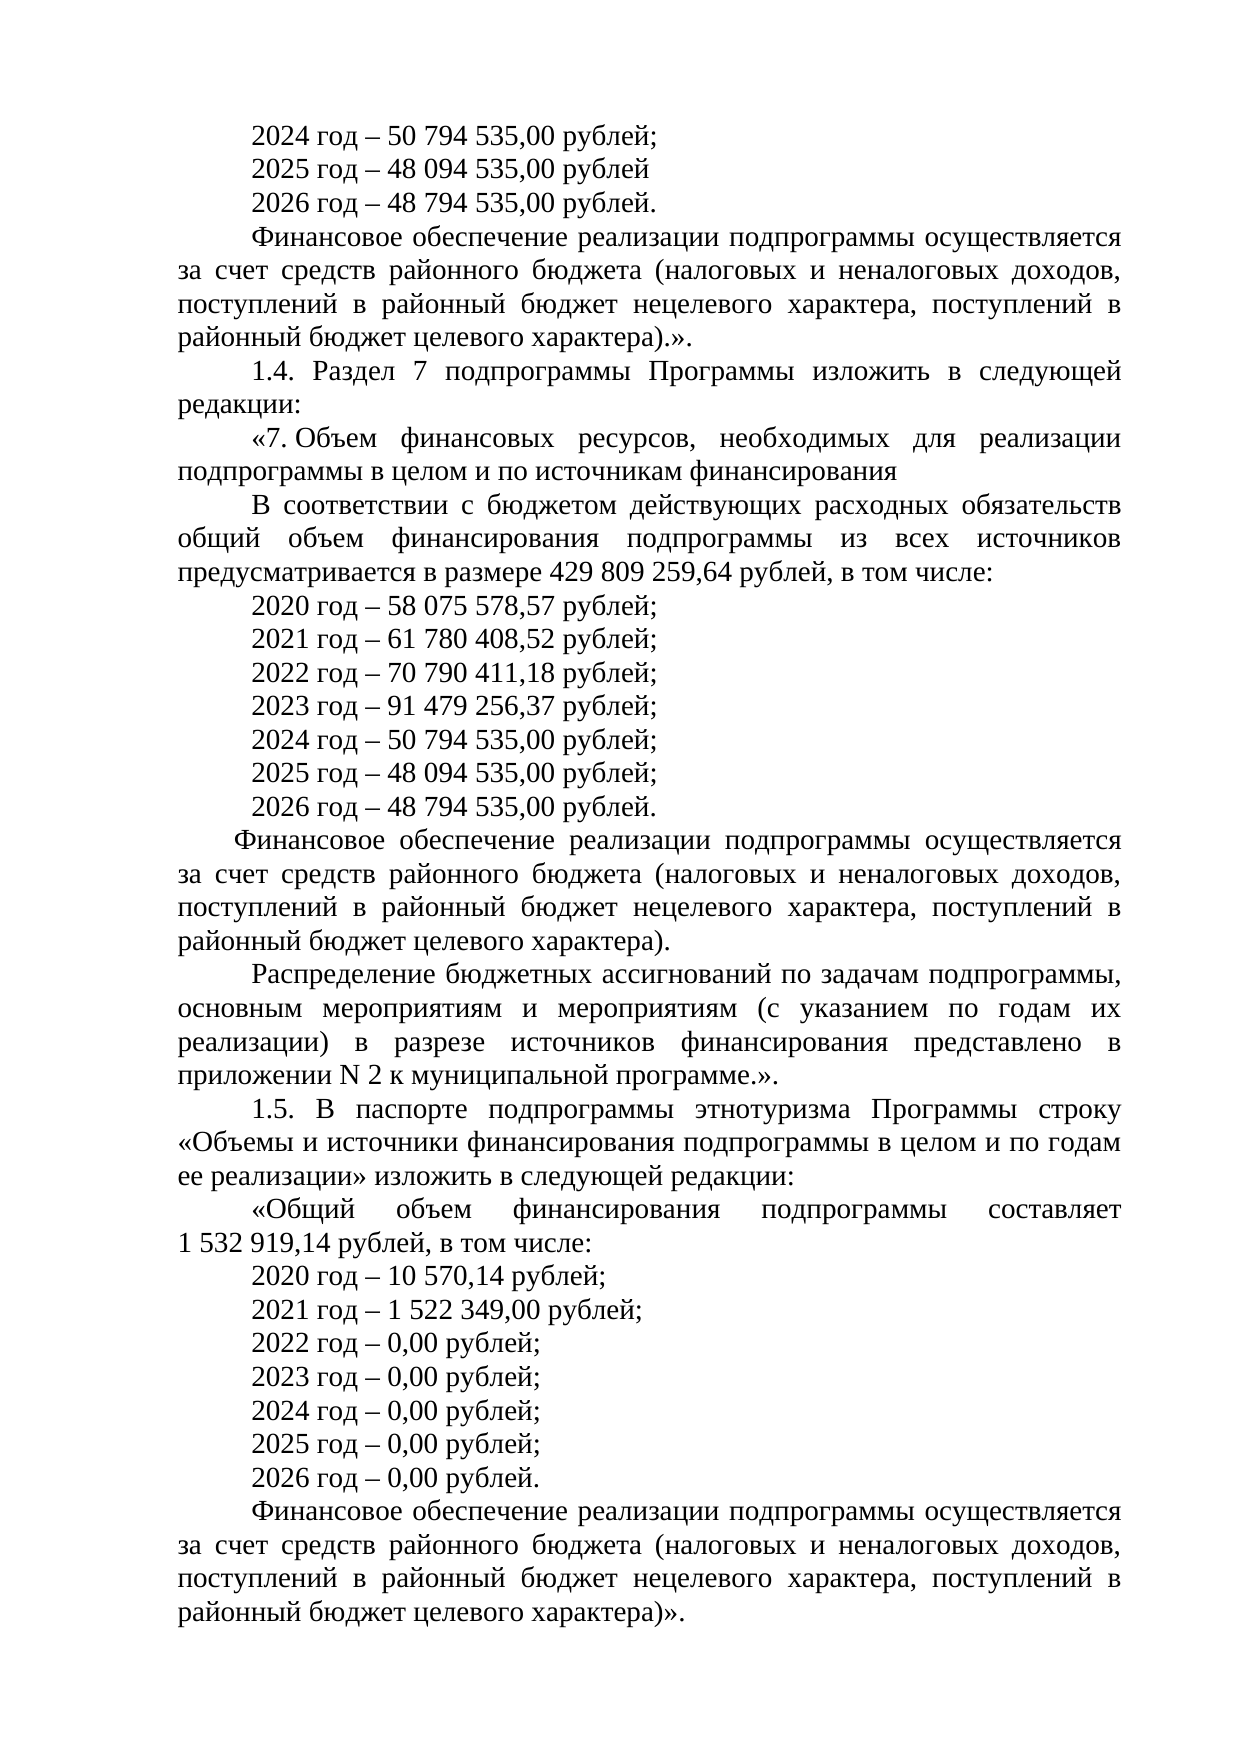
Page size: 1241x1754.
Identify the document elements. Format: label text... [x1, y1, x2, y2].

text 2025 год – 48 094 535,00 рублей; [177, 755, 1122, 789]
text 2022 год – 0,00 рублей; [177, 1326, 1122, 1359]
text 2024 год – 50 794 535,00 рублей; [177, 722, 1122, 755]
text 2025 год – 0,00 рублей; [177, 1426, 1122, 1460]
text 2024 год – 50 794 535,00 рублей; [177, 118, 1122, 152]
text 2026 год – 0,00 рублей. [177, 1460, 1122, 1493]
text 2024 год – 0,00 рублей; [177, 1393, 1122, 1426]
text Финансовое обеспечение реализации подпрограммы осуществляется за счет средств районного бюджета (налоговых и неналоговых доходов, поступлений в районный бюджет нецелевого характера, поступлений в районный бюджет целевого характера). [177, 822, 1122, 957]
text 2025 год – 48 094 535,00 рублей [177, 152, 1122, 185]
text 2026 год – 48 794 535,00 рублей. [177, 185, 1122, 219]
text Распределение бюджетных ассигнований по задачам подпрограммы, основным мероприятиям и мероприятиям (с указанием по годам их реализации) в разрезе источников финансирования представлено в приложении N 2 к муниципальной программе.». [177, 957, 1122, 1091]
text 1.4. Раздел 7 подпрограммы Программы изложить в следующей редакции: [177, 353, 1122, 420]
text Финансовое обеспечение реализации подпрограммы осуществляется за счет средств районного бюджета (налоговых и неналоговых доходов, поступлений в районный бюджет нецелевого характера, поступлений в районный бюджет целевого характера)». [177, 1493, 1122, 1627]
text 2021 год – 1 522 349,00 рублей; [177, 1292, 1122, 1326]
text «7. Объем финансовых ресурсов, необходимых для реализации подпрограммы в целом и по источникам финансирования [177, 420, 1122, 487]
text 1.5. В паспорте подпрограммы этнотуризма Программы строку «Объемы и источники финансирования подпрограммы в целом и по годам ее реализации» изложить в следующей редакции: [177, 1091, 1122, 1191]
text 2023 год – 0,00 рублей; [177, 1359, 1122, 1393]
text 2021 год – 61 780 408,52 рублей; [177, 621, 1122, 655]
text 2022 год – 70 790 411,18 рублей; [177, 655, 1122, 688]
text Финансовое обеспечение реализации подпрограммы осуществляется за счет средств районного бюджета (налоговых и неналоговых доходов, поступлений в районный бюджет нецелевого характера, поступлений в районный бюджет целевого характера).». [177, 219, 1122, 353]
text «Общий объем финансирования подпрограммы составляет 1 532 919,14 рублей, в том числе: [177, 1191, 1122, 1258]
text 2020 год – 10 570,14 рублей; [177, 1258, 1122, 1292]
text 2020 год – 58 075 578,57 рублей; [177, 588, 1122, 621]
text 2023 год – 91 479 256,37 рублей; [177, 688, 1122, 722]
text 2026 год – 48 794 535,00 рублей. [177, 789, 1122, 822]
text В соответствии с бюджетом действующих расходных обязательств общий объем финансирования подпрограммы из всех источников предусматривается в размере 429 809 259,64 рублей, в том числе: [177, 487, 1122, 588]
